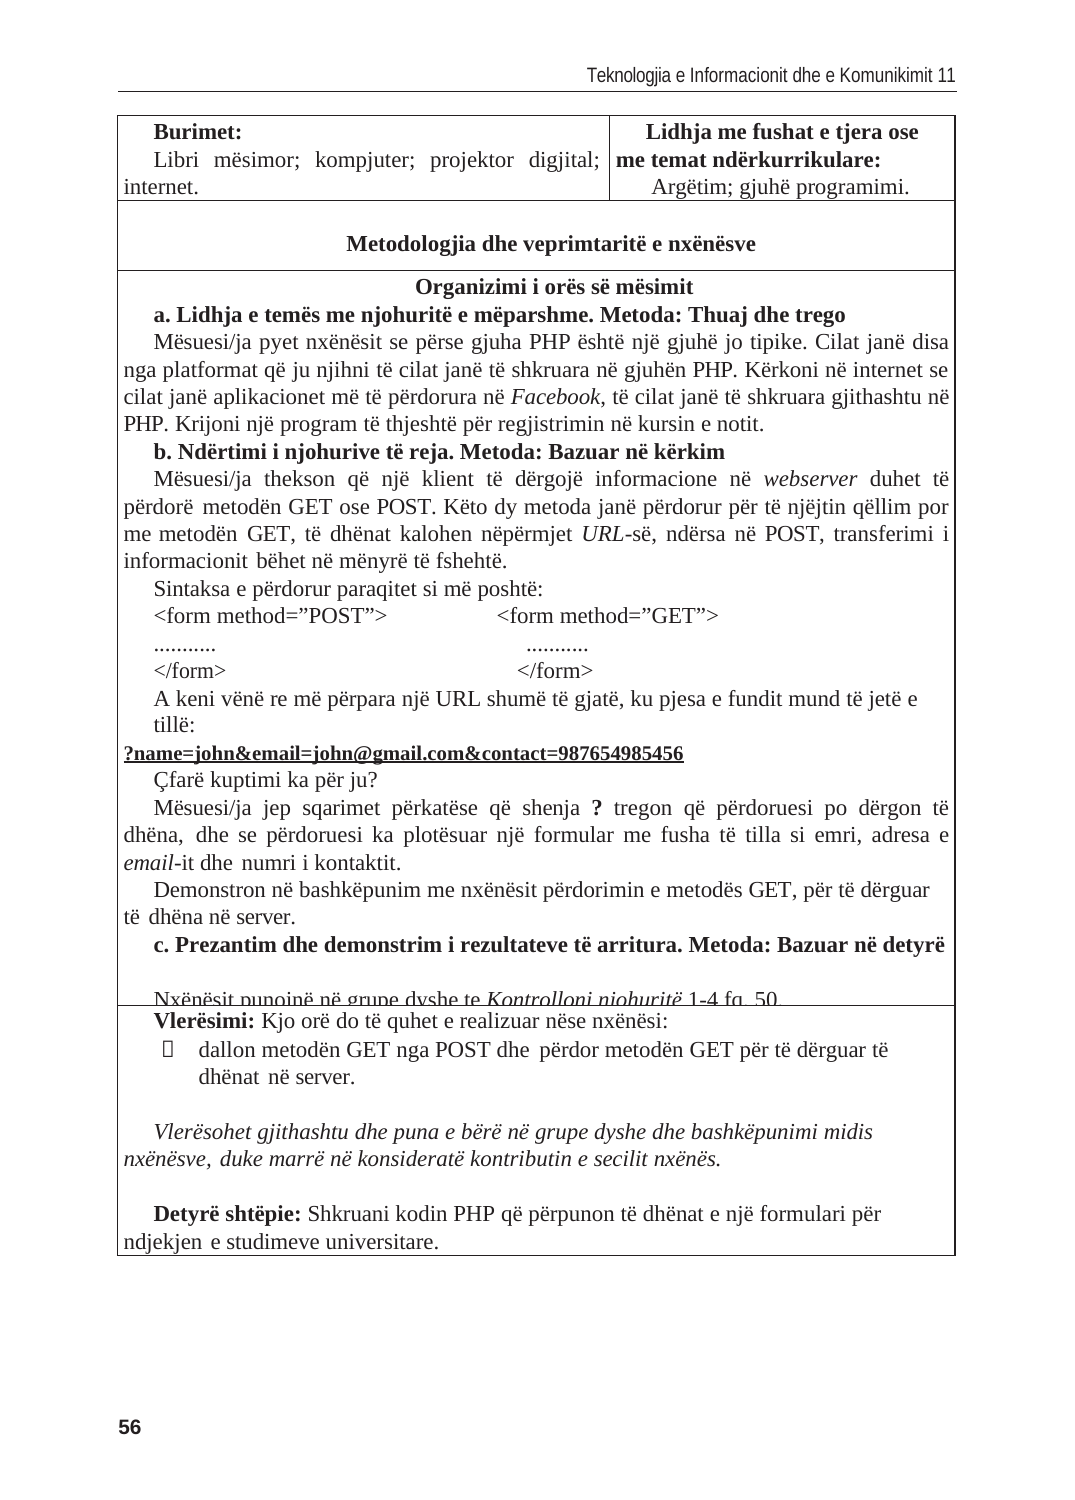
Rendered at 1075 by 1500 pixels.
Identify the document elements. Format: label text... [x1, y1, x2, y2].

table_cell Organizimi i orës së mësimit Lidhja e temës me njohuritë e mëparshme. Metoda: Thuaj dhe trego Mësuesi/ja pyet nxënësit se përse gjuha PHP është një gjuhë jo tipike. Cilat janë disa nga platformat që ju njihni të cilat janë të shkruara në gjuhën PHP. Kërkoni në internet se cilat janë aplikacionet më të përdorura në Facebook, të cilat janë të shkruara gjithashtu në PHP. Krijoni një program të thjeshtë për regjistrimin në kursin e notit. Ndërtimi i njohurive të reja. Metoda: Bazuar në kërkim Mësuesi/ja thekson që një klient të dërgojë informacione në webserver duhet të përdorë metodën GET ose POST. Këto dy metoda janë përdorur për të njëjtin qëllim por me metodën GET, të dhënat kalohen nëpërmjet URL-së, ndërsa në POST, transferimi i informacionit bëhet në mënyrë të fshehtë. Sintaksa e përdorur paraqitet si më poshtë: <form method=”POST”> <form method=”GET”> ........... ........... </form> </form> A keni vënë re më përpara një URL shumë të gjatë, ku pjesa e fundit mund të jetë e tillë: ?name=john&email=john@gmail.com&contact=987654985456 Çfarë kuptimi ka për ju? Mësuesi/ja jep sqarimet përkatëse që shenja ? tregon që përdoruesi po dërgon të dhëna, dhe se përdoruesi ka plotësuar një formular me fusha të tilla si emri, adresa e email-it dhe numri i kontaktit. Demonstron në bashkëpunim me nxënësit përdorimin e metodës GET, për të dërguar të dhëna në server. Prezantim dhe demonstrim i rezultateve të arritura. Metoda: Bazuar në detyrë Nxënësit punojnë në grupe dyshe te Kontrolloni njohuritë 1-4 fq. 50. [118, 271, 954, 1005]
table_cell Vlerësimi: Kjo orë do të quhet e realizuar nëse nxënësi:  dallon metodën GET nga POST dhe përdor metodën GET për të dërguar të dhënat në server. Vlerësohet gjithashtu dhe puna e bërë në grupe dyshe dhe bashkëpunimi midis nxënësve, duke marrë në konsideratë kontributin e secilit nxënës. Detyrë shtëpie: Shkruani kodin PHP që përpunon të dhënat e një formulari për ndjekjen e studimeve universitare. [118, 1006, 954, 1255]
table_cell Metodologjia dhe veprimtaritë e nxënësve [118, 201, 954, 270]
table_header Burimet: Libri mësimor; kompjuter; projektor digjital; internet. [118, 116, 609, 200]
table_header Lidhja me fushat e tjera ose me temat ndërkurrikulare: Argëtim; gjuhë programimi. [610, 116, 954, 200]
text 56 [118, 1415, 968, 1439]
